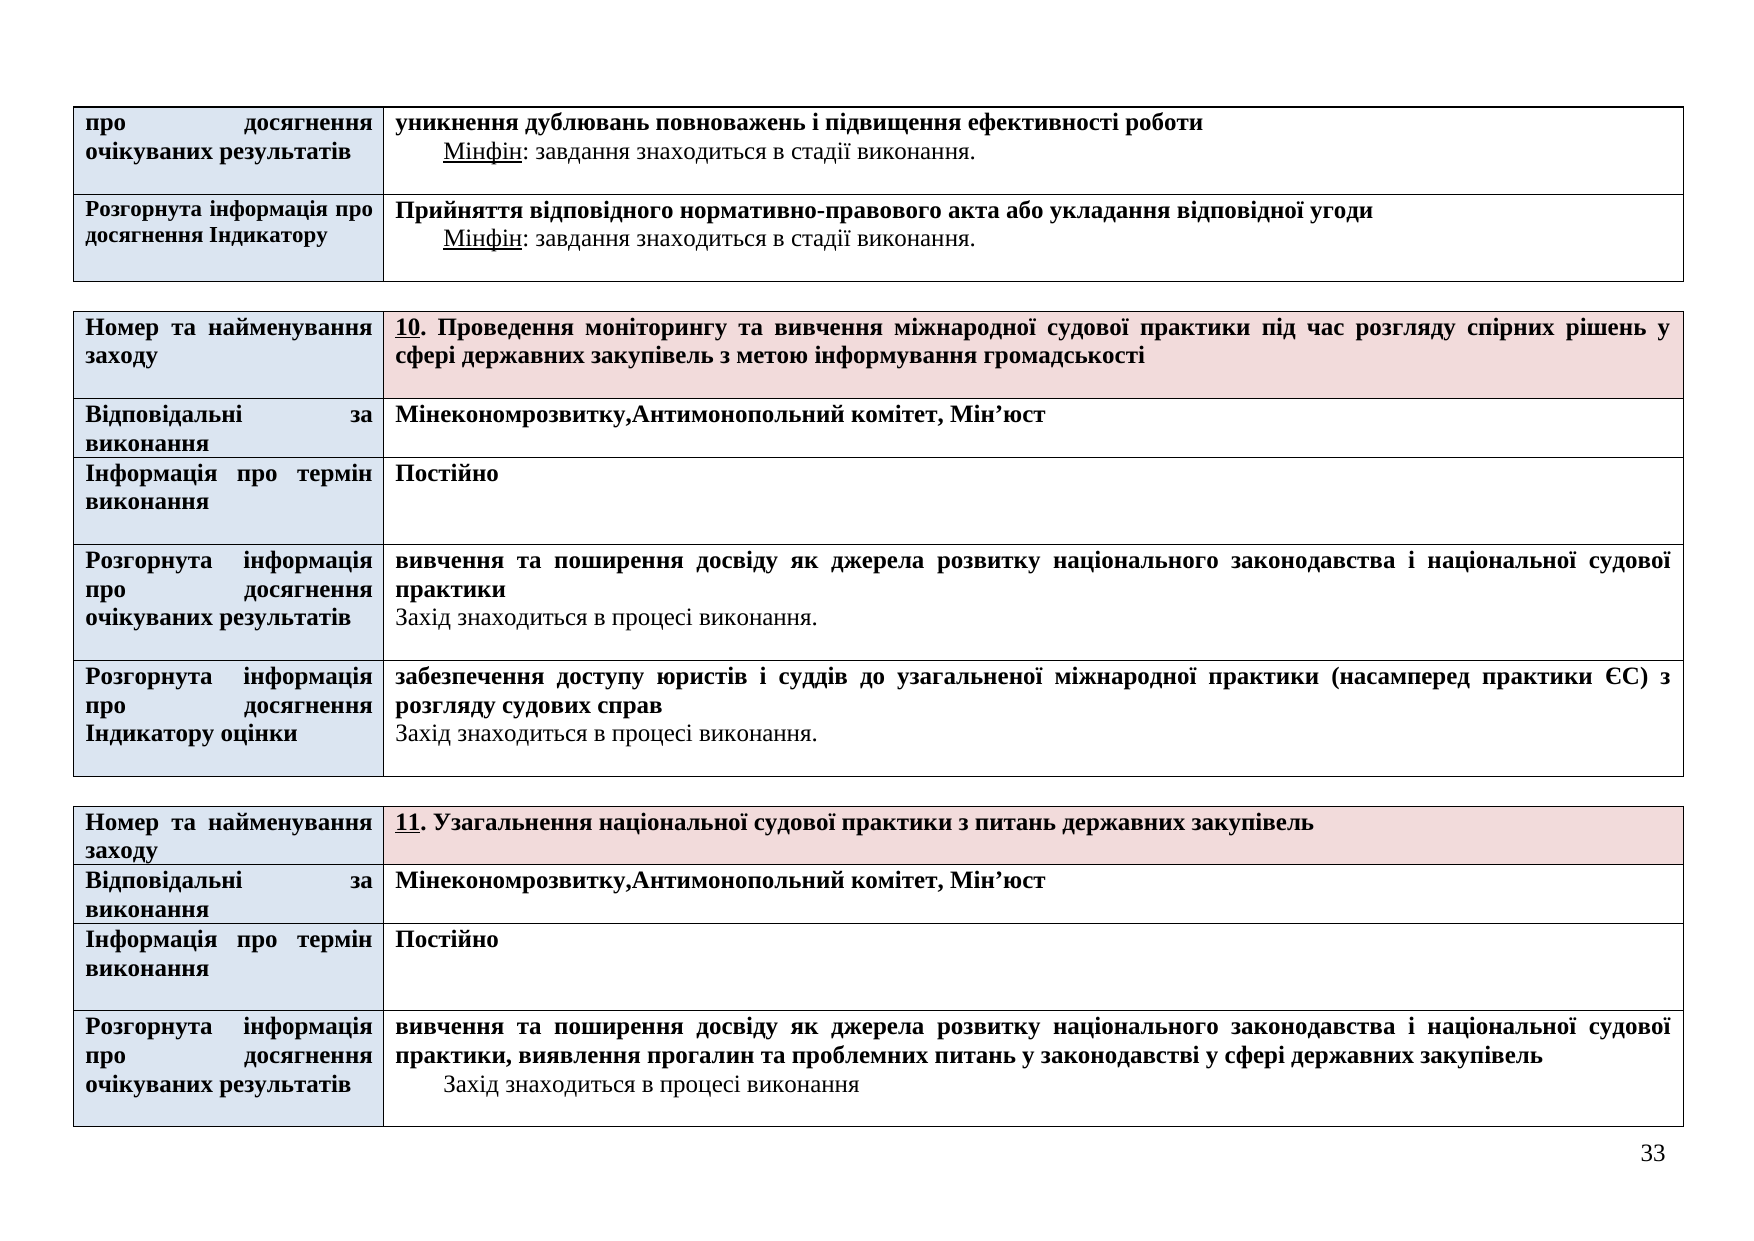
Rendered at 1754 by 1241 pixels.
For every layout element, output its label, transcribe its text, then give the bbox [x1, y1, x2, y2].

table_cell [384, 108, 1683, 194]
table_cell Прийняття відповідного нормативно-правового акта або укладання відповідної угоди Мінфін: завдання знаходиться в стадії виконання. [384, 195, 1683, 281]
table_cell Інформація про термін виконання [74, 458, 383, 544]
table_header 10. Проведення моніторингу та вивчення міжнародної судової практики під час розгляду спірних рішень у сфері державних закупівель з метою інформування громадськості [384, 312, 1683, 398]
table_cell Відповідальні за виконання [74, 399, 383, 457]
table_cell Інформація про термін виконання [74, 924, 383, 1010]
table_cell забезпечення доступу юристів і суддів до узагальненої міжнародної практики (насамперед практики ЄС) з розгляду судових справ Захід знаходиться в процесі виконання. [384, 661, 1683, 776]
table_cell Розгорнута інформація про досягнення очікуваних результатів [74, 1011, 383, 1126]
table_cell вивчення та поширення досвіду як джерела розвитку національного законодавства і національної судової практики, виявлення прогалин та проблемних питань у законодавстві у сфері державних закупівель Захід знаходиться в процесі виконання [384, 1011, 1683, 1126]
table_cell Постійно [384, 458, 1683, 544]
table_header Номер та найменування заходу [74, 312, 383, 398]
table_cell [74, 108, 383, 194]
table_cell Мінекономрозвитку,Антимонопольний комітет, Мін’юст [384, 399, 1683, 457]
table_cell Розгорнута інформація про досягнення очікуваних результатів [74, 545, 383, 660]
table_cell Мінекономрозвитку,Антимонопольний комітет, Мін’юст [384, 865, 1683, 923]
table_cell Розгорнута інформація про досягнення Індикатору оцінки [74, 661, 383, 776]
table_cell Постійно [384, 924, 1683, 1010]
table_header 11. Узагальнення національної судової практики з питань державних закупівель [384, 807, 1683, 864]
table_header Номер та найменування заходу [74, 807, 383, 864]
table_cell Розгорнута інформація про досягнення Індикатору [74, 195, 383, 281]
table_cell Відповідальні за виконання [74, 865, 383, 923]
table_cell вивчення та поширення досвіду як джерела розвитку національного законодавства і національної судової практики Захід знаходиться в процесі виконання. [384, 545, 1683, 660]
